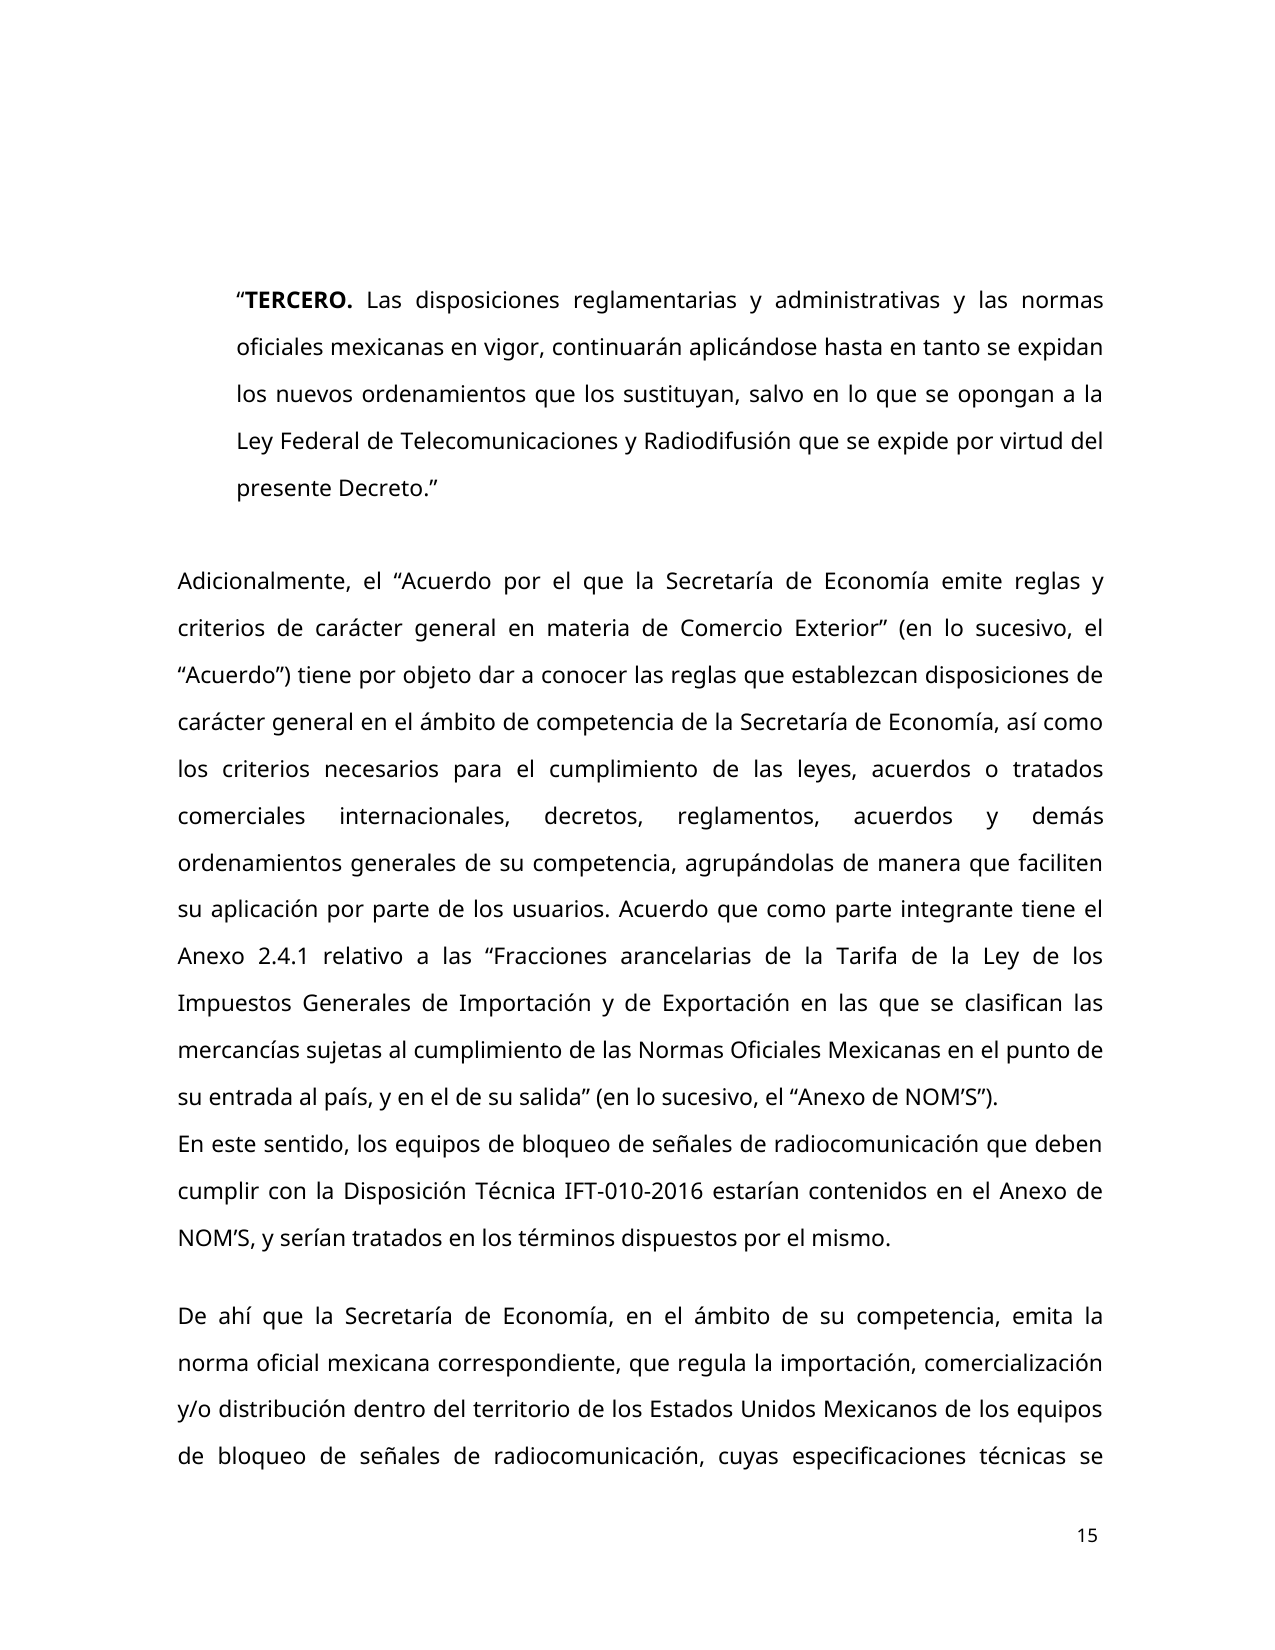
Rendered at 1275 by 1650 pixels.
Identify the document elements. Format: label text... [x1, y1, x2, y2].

text En este sentido, los equipos de bloqueo de señales de radiocomunicación que deben cumplir con la Disposición Técnica IFT-010-2016 estarían contenidos en el Anexo de NOM’S, y serían tratados en los términos dispuestos por el mismo. [177, 1128, 1104, 1253]
text “TERCERO. Las disposiciones reglamentarias y administrativas y las normas oficiales mexicanas en vigor, continuarán aplicándose hasta en tanto se expidan los nuevos ordenamientos que los sustituyan, salvo en lo que se opongan a la Ley Federal de Telecomunicaciones y Radiodifusión que se expide por virtud del presente Decreto.” [236, 284, 1104, 503]
text Adicionalmente, el “Acuerdo por el que la Secretaría de Economía emite reglas y criterios de carácter general en materia de Comercio Exterior” (en lo sucesivo, el “Acuerdo”) tiene por objeto dar a conocer las reglas que establezcan disposiciones de carácter general en el ámbito de competencia de la Secretaría de Economía, así como los criterios necesarios para el cumplimiento de las leyes, acuerdos o tratados comerciales internacionales, decretos, reglamentos, acuerdos y demás ordenamientos generales de su competencia, agrupándolas de manera que faciliten su aplicación por parte de los usuarios. Acuerdo que como parte integrante tiene el Anexo 2.4.1 relativo a las “Fracciones arancelarias de la Tarifa de la Ley de los Impuestos Generales de Importación y de Exportación en las que se clasifican las mercancías sujetas al cumplimiento de las Normas Oficiales Mexicanas en el punto de su entrada al país, y en el de su salida” (en lo sucesivo, el “Anexo de NOM’S”). [177, 565, 1104, 1112]
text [177, 1300, 1104, 1472]
